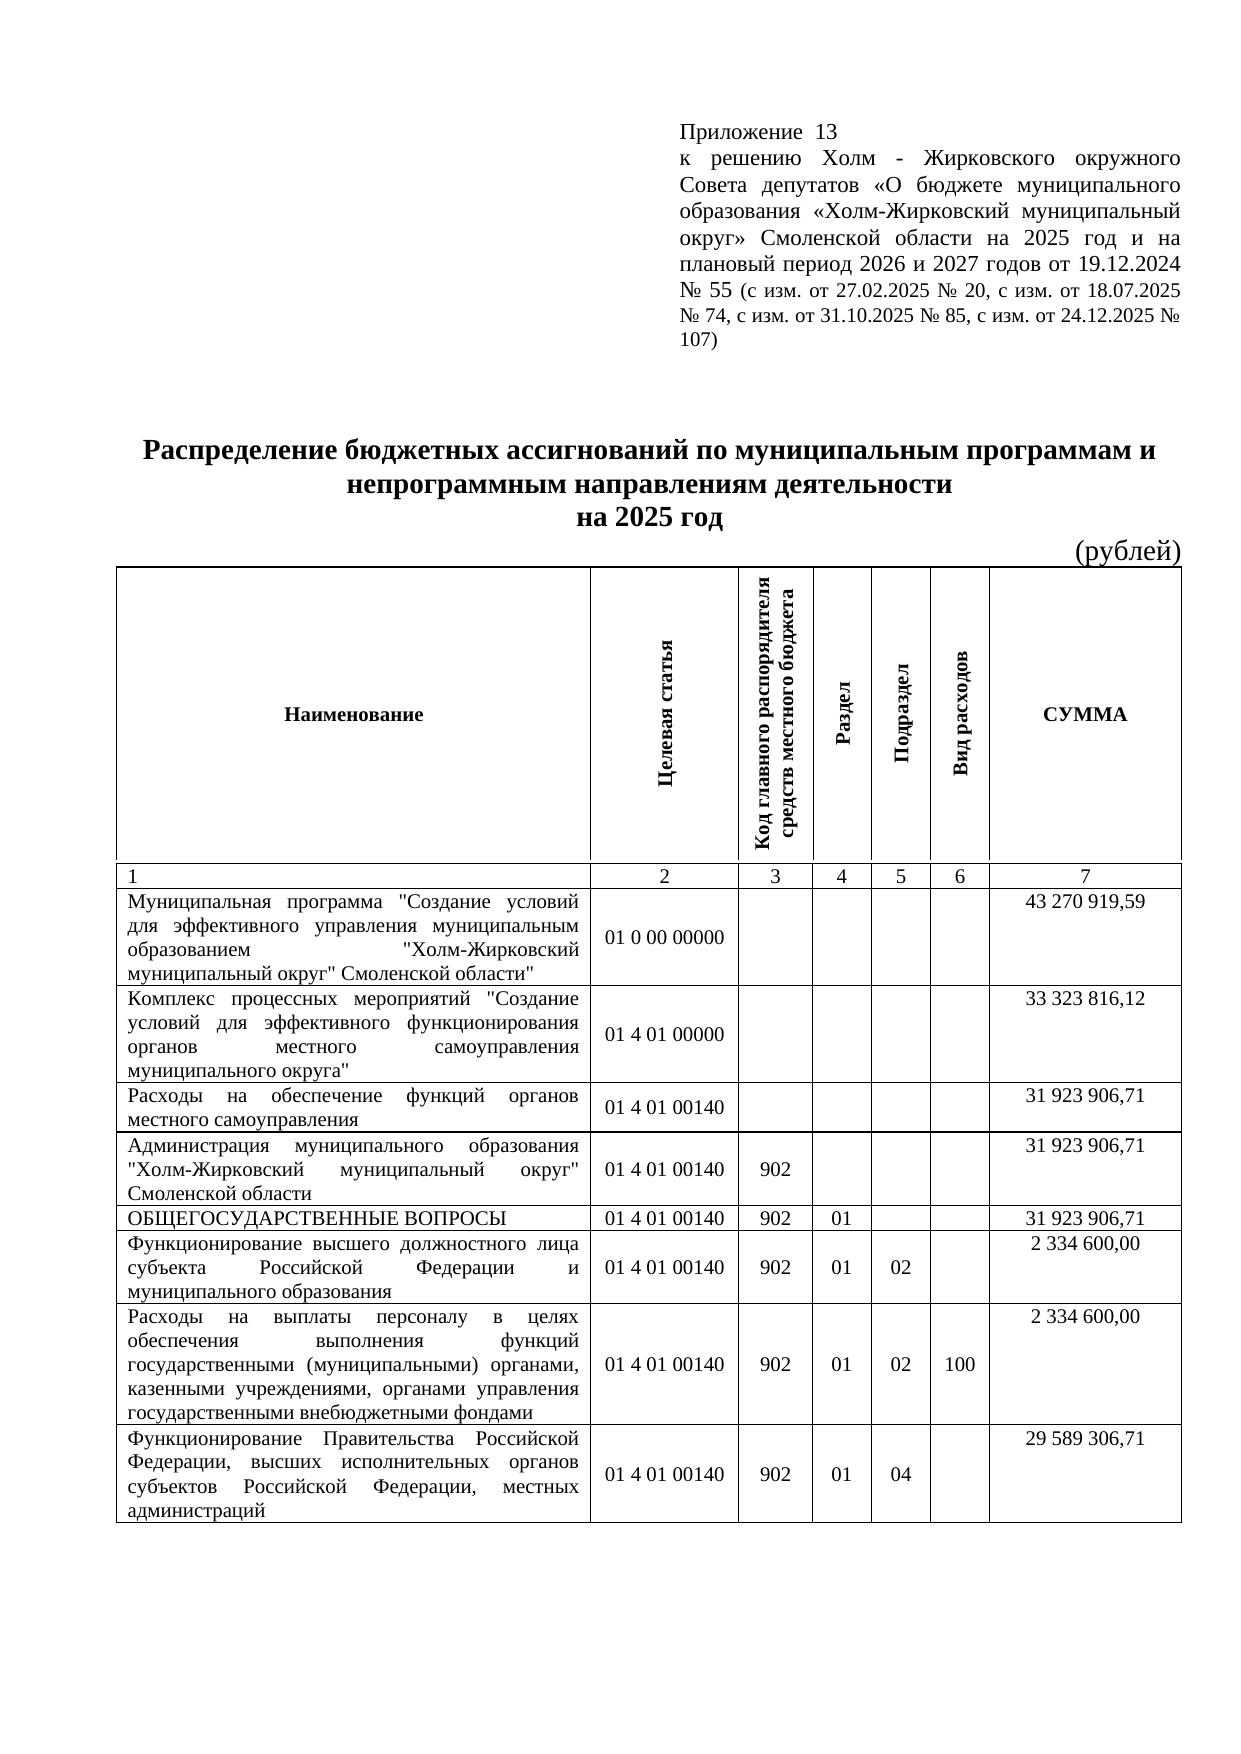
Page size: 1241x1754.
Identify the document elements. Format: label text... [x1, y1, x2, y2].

table_cell Муниципальная программа "Создание условий для эффективного управления муниципальным образованием "Холм-Жирковский муниципальный округ" Смоленской области" [117, 889, 590, 985]
table_cell 01 4 01 00140 [591, 1206, 738, 1230]
table_cell Функционирование высшего должностного лица субъекта Российской Федерации и муниципального образования [117, 1231, 590, 1303]
table_cell [813, 1133, 871, 1205]
table_cell 04 [872, 1425, 930, 1522]
table_cell [931, 1206, 989, 1230]
table_cell 01 [813, 1231, 871, 1303]
table_header Подраздел [872, 568, 930, 860]
table_cell 2 334 600,00 [990, 1304, 1181, 1424]
table_cell Администрация муниципального образования "Холм-Жирковский муниципальный округ" Смоленской области [117, 1133, 590, 1205]
table_cell ОБЩЕГОСУДАРСТВЕННЫЕ ВОПРОСЫ [117, 1206, 590, 1230]
table_cell [813, 1083, 871, 1131]
table_cell 43 270 919,59 [990, 889, 1181, 985]
table_header 7 [990, 864, 1181, 888]
table_header Раздел [814, 568, 871, 860]
table_cell 100 [931, 1304, 989, 1424]
table_header Вид расходов [931, 568, 989, 860]
table_cell [872, 889, 930, 985]
table_cell [931, 1133, 989, 1205]
table_cell [739, 986, 812, 1082]
table_header 3 [739, 864, 812, 888]
table_cell 902 [739, 1206, 812, 1230]
table_cell [872, 1133, 930, 1205]
table_cell 902 [739, 1231, 812, 1303]
table_cell 01 0 00 00000 [591, 889, 738, 985]
table_cell 01 4 01 00140 [591, 1304, 738, 1424]
table_header Наименование [117, 568, 590, 860]
table_cell [739, 889, 812, 985]
table_cell 902 [739, 1304, 812, 1424]
table_cell 33 323 816,12 [990, 986, 1181, 1082]
table_cell [931, 1425, 989, 1522]
table_cell 01 4 01 00140 [591, 1425, 738, 1522]
text к решению Холм - Жирковского окружного Совета депутатов «О бюджете муниципального образования «Холм-Жирковский муниципальный округ» Смоленской области на 2025 год и на плановый период 2026 и 2027 годов от 19.12.2024 № 55 (с изм. от 27.02.2025 № 20, с изм. от 18.07.2025 № 74, с изм. от 31.10.2025 № 85, с изм. от 24.12.2025 № 107) [679, 144, 1181, 351]
table_header 2 [591, 864, 738, 888]
table_header 4 [813, 864, 871, 888]
table_cell 01 [813, 1206, 871, 1230]
table_cell [872, 1206, 930, 1230]
table_header СУММА [990, 568, 1181, 860]
table_cell [813, 889, 871, 985]
table_cell 31 923 906,71 [990, 1083, 1181, 1131]
table_cell 2 334 600,00 [990, 1231, 1181, 1303]
title на 2025 год [118, 499, 1181, 533]
table_cell 01 [813, 1304, 871, 1424]
table_cell 01 4 01 00140 [591, 1083, 738, 1131]
table_cell [931, 986, 989, 1082]
table_cell 02 [872, 1231, 930, 1303]
table_cell 02 [872, 1304, 930, 1424]
table_cell 31 923 906,71 [990, 1206, 1181, 1230]
table_header 1 [117, 864, 590, 888]
table_cell Комплекс процессных мероприятий "Создание условий для эффективного функционирования органов местного самоуправления муниципального округа" [117, 986, 590, 1082]
table_cell [931, 1083, 989, 1131]
table_cell 902 [739, 1425, 812, 1522]
table_cell 01 4 01 00140 [591, 1133, 738, 1205]
table_cell 31 923 906,71 [990, 1133, 1181, 1205]
table_cell 01 4 01 00000 [591, 986, 738, 1082]
table_cell 01 4 01 00140 [591, 1231, 738, 1303]
table_header 6 [931, 864, 989, 888]
table_cell 01 [813, 1425, 871, 1522]
table_header 5 [872, 864, 930, 888]
table_cell [872, 1083, 930, 1131]
text Приложение 13 [679, 118, 1181, 144]
table_header Код главного распорядителя средств местного бюджета (прямого получателя) [739, 568, 813, 860]
table_header Целевая статья [591, 568, 738, 860]
table_cell [739, 1083, 812, 1131]
table_cell [931, 889, 989, 985]
table_cell [931, 1231, 989, 1303]
table_cell 902 [739, 1133, 812, 1205]
table_cell 29 589 306,71 [990, 1425, 1181, 1522]
table_cell Функционирование Правительства Российской Федерации, высших исполнительных органов субъектов Российской Федерации, местных администраций [117, 1425, 590, 1522]
table_cell [813, 986, 871, 1082]
table_cell [872, 986, 930, 1082]
table_cell Расходы на обеспечение функций органов местного самоуправления [117, 1083, 590, 1131]
text (рублей) [118, 533, 1181, 566]
title Распределение бюджетных ассигнований по муниципальным программам и непрограммным направлениям деятельности [118, 432, 1181, 499]
